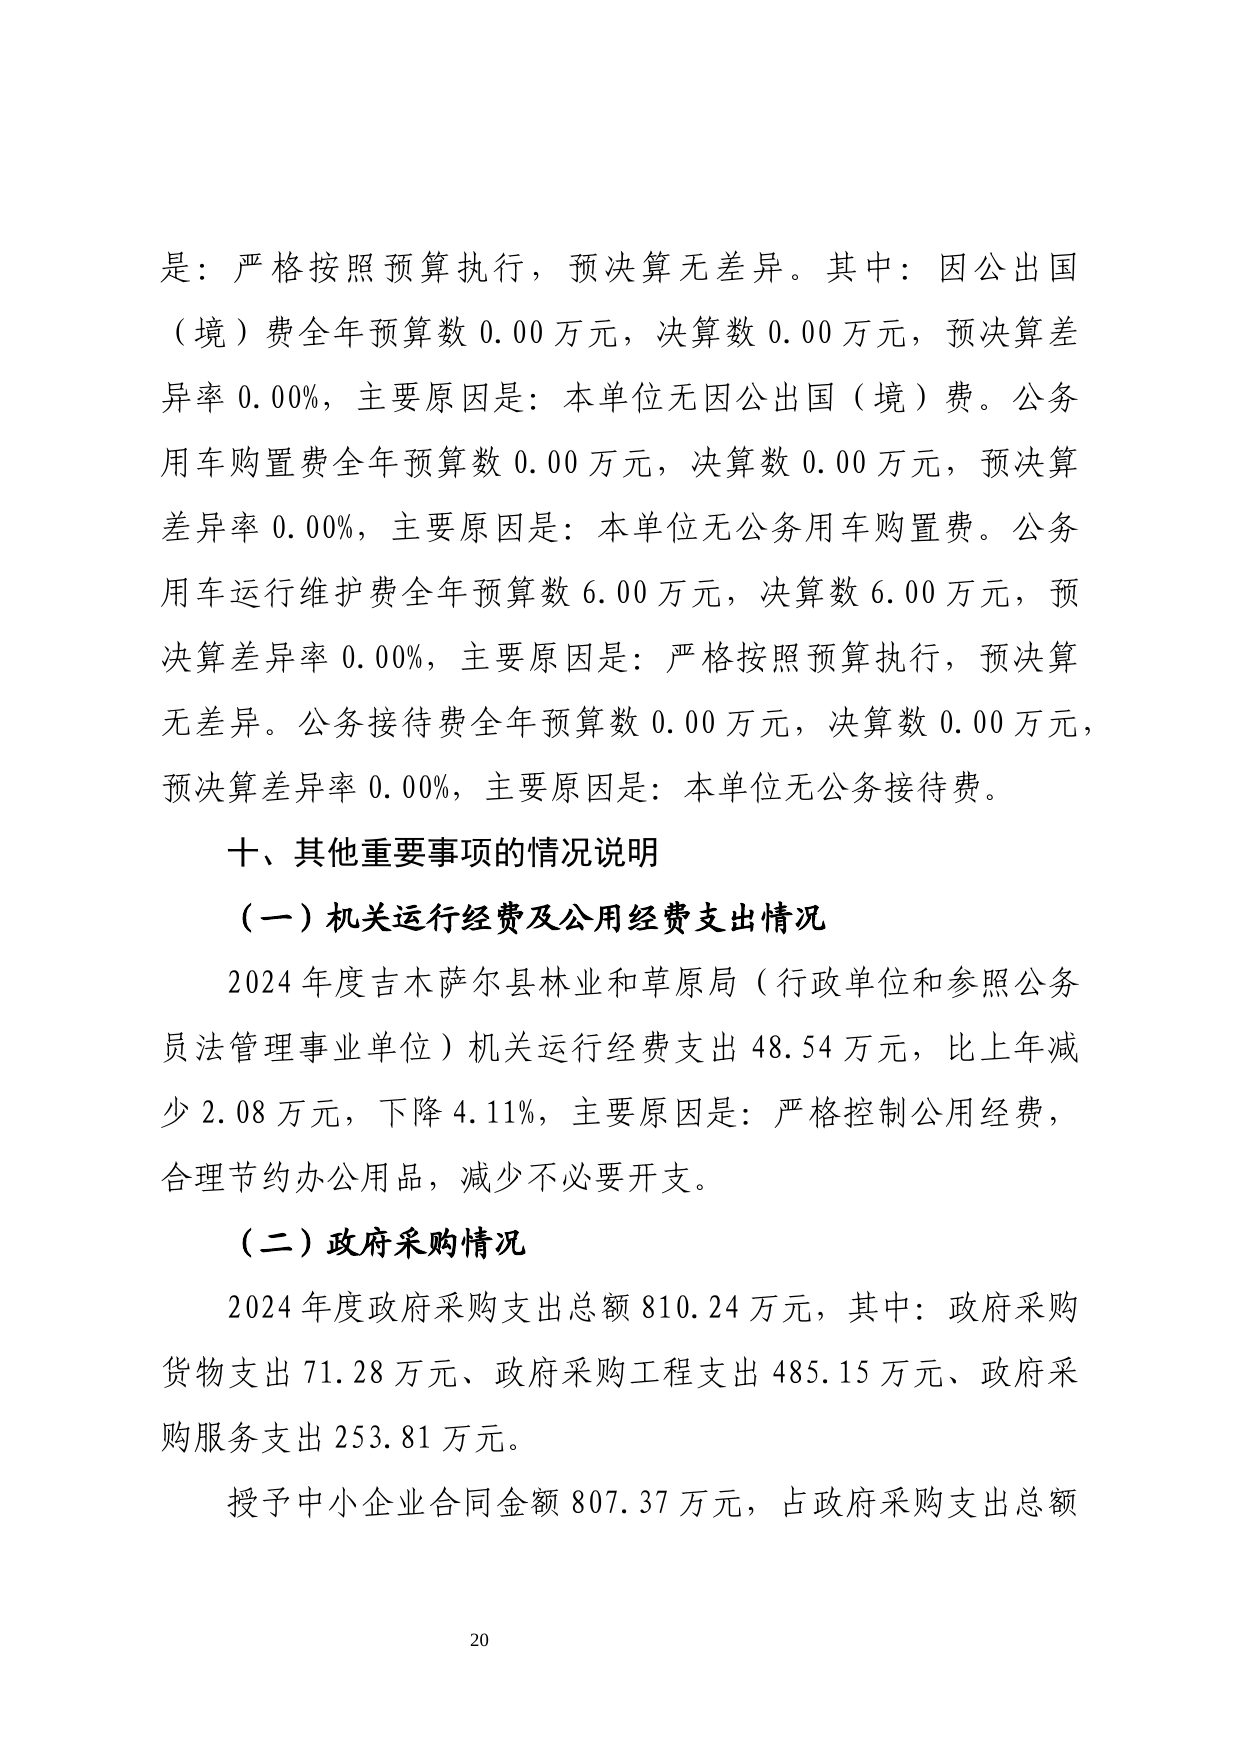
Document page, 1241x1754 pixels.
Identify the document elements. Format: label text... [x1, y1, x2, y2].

text （一）机关运行经费及公用经费支出情况 [159, 883, 1081, 948]
text 2024年度政府采购支出总额810.24万元，其中：政府采购货物支出71.28万元、政府采购工程支出485.15万元、政府采购服务支出253.81万元。 [159, 1273, 1081, 1468]
text 十、其他重要事项的情况说明 [159, 818, 1081, 883]
text 2024年度吉木萨尔县林业和草原局（行政单位和参照公务员法管理事业单位）机关运行经费支出48.54万元，比上年减少2.08万元，下降4.11%，主要原因是：严格控制公用经费，合理节约办公用品，减少不必要开支。 [159, 948, 1081, 1208]
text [159, 233, 1081, 818]
text （二）政府采购情况 [159, 1208, 1081, 1273]
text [159, 1468, 1081, 1533]
